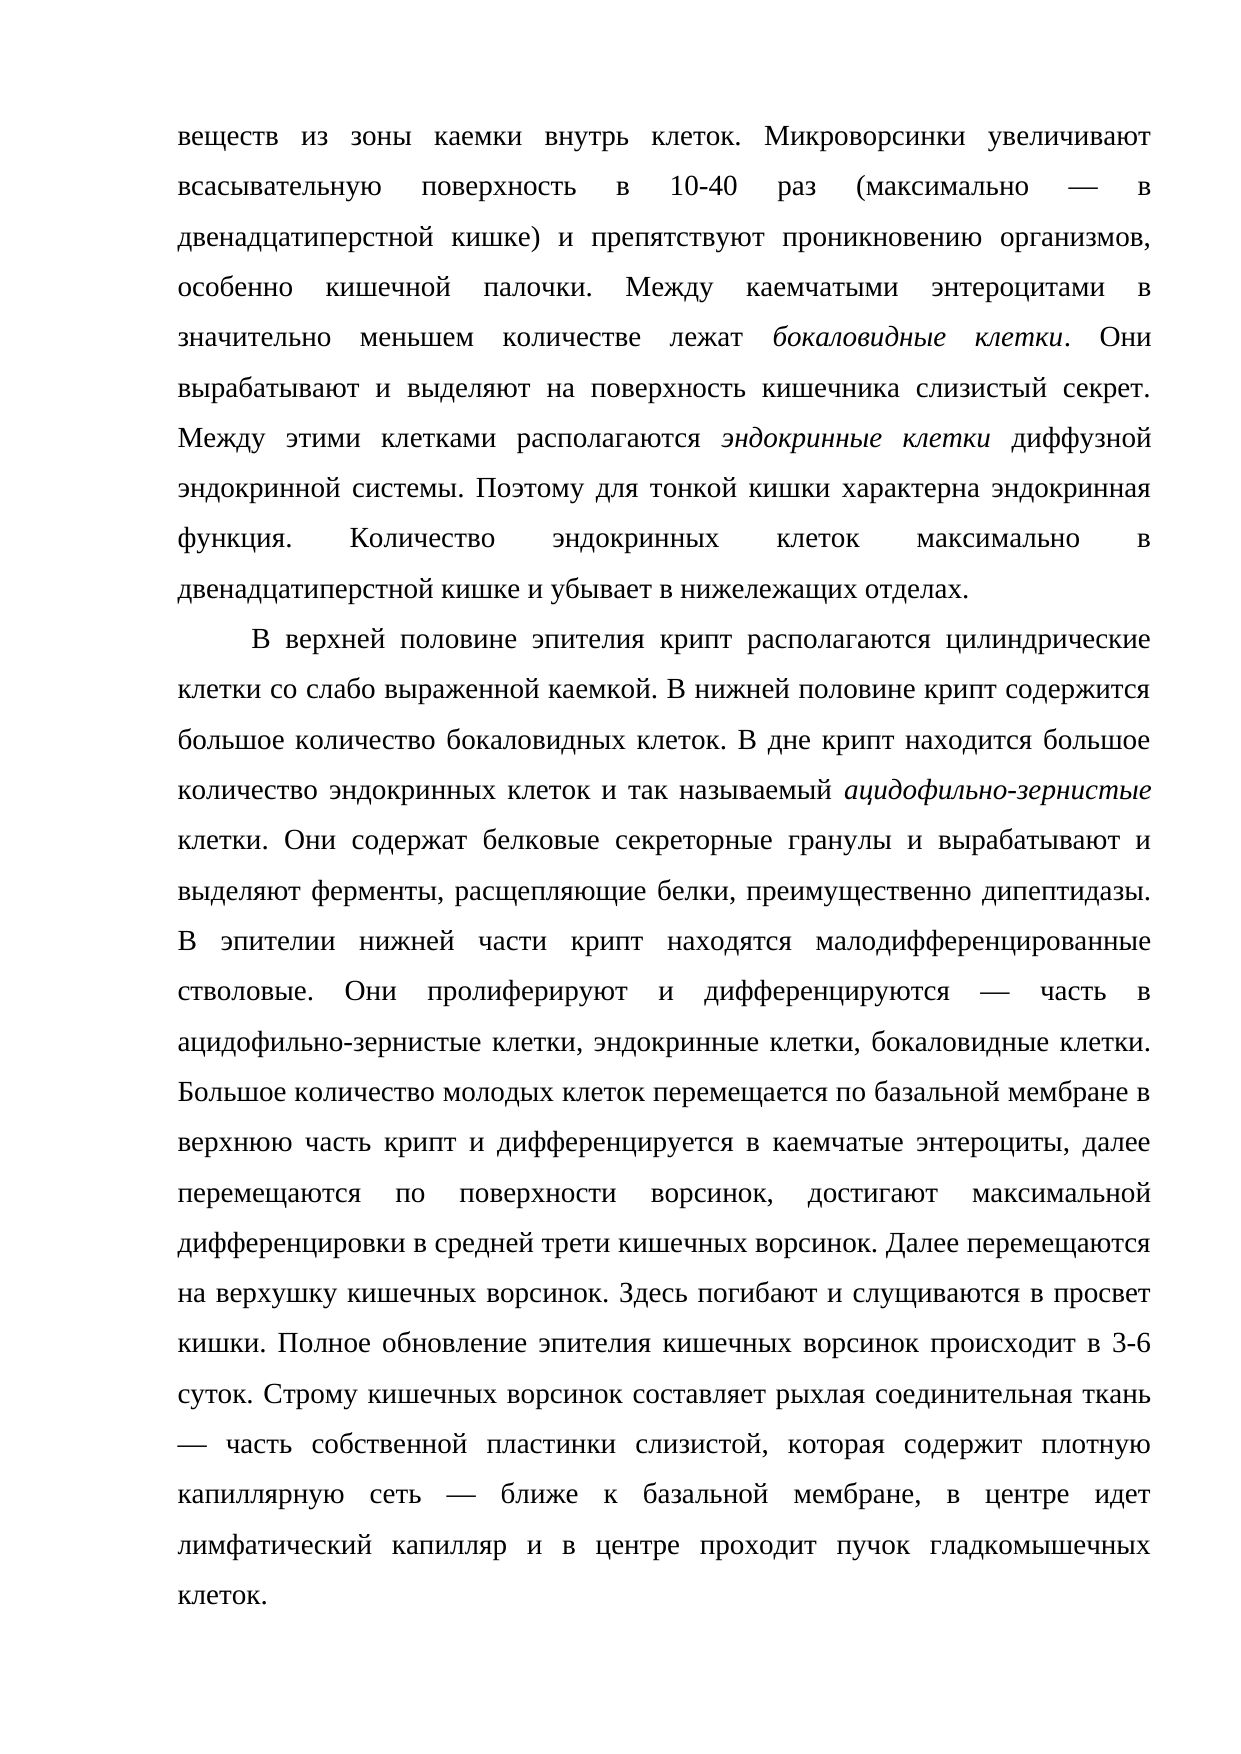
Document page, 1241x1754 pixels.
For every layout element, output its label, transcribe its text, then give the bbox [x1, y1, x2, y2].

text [177, 118, 1152, 604]
text В верхней половине эпителия крипт располагаются цилиндрические клетки со слабо выраженной каемкой. В нижней половине крипт содержится большое количество бокаловидных клеток. В дне крипт находится большое количество эндокринных клеток и так называемый ацидофильно-зернистые клетки. Они содержат белковые секреторные гранулы и вырабатывают и выделяют ферменты, расщепляющие белки, преимущественно дипептидазы. В эпителии нижней части крипт находятся малодифференцированные стволовые. Они пролиферируют и дифференцируются — часть в ацидофильно-зернистые клетки, эндокринные клетки, бокаловидные клетки. Большое количество молодых клеток перемещается по базальной мембране в верхнюю часть крипт и дифференцируется в каемчатые энтероциты, далее перемещаются по поверхности ворсинок, достигают максимальной дифференцировки в средней трети кишечных ворсинок. Далее перемещаются на верхушку кишечных ворсинок. Здесь погибают и слущиваются в просвет кишки. Полное обновление эпителия кишечных ворсинок происходит в 3-6 суток. Строму кишечных ворсинок составляет рыхлая соединительная ткань — часть собственной пластинки слизистой, которая содержит плотную капиллярную сеть — ближе к базальной мембране, в центре идет лимфатический капилляр и в центре проходит пучок гладкомышечных клеток. [177, 621, 1152, 1611]
